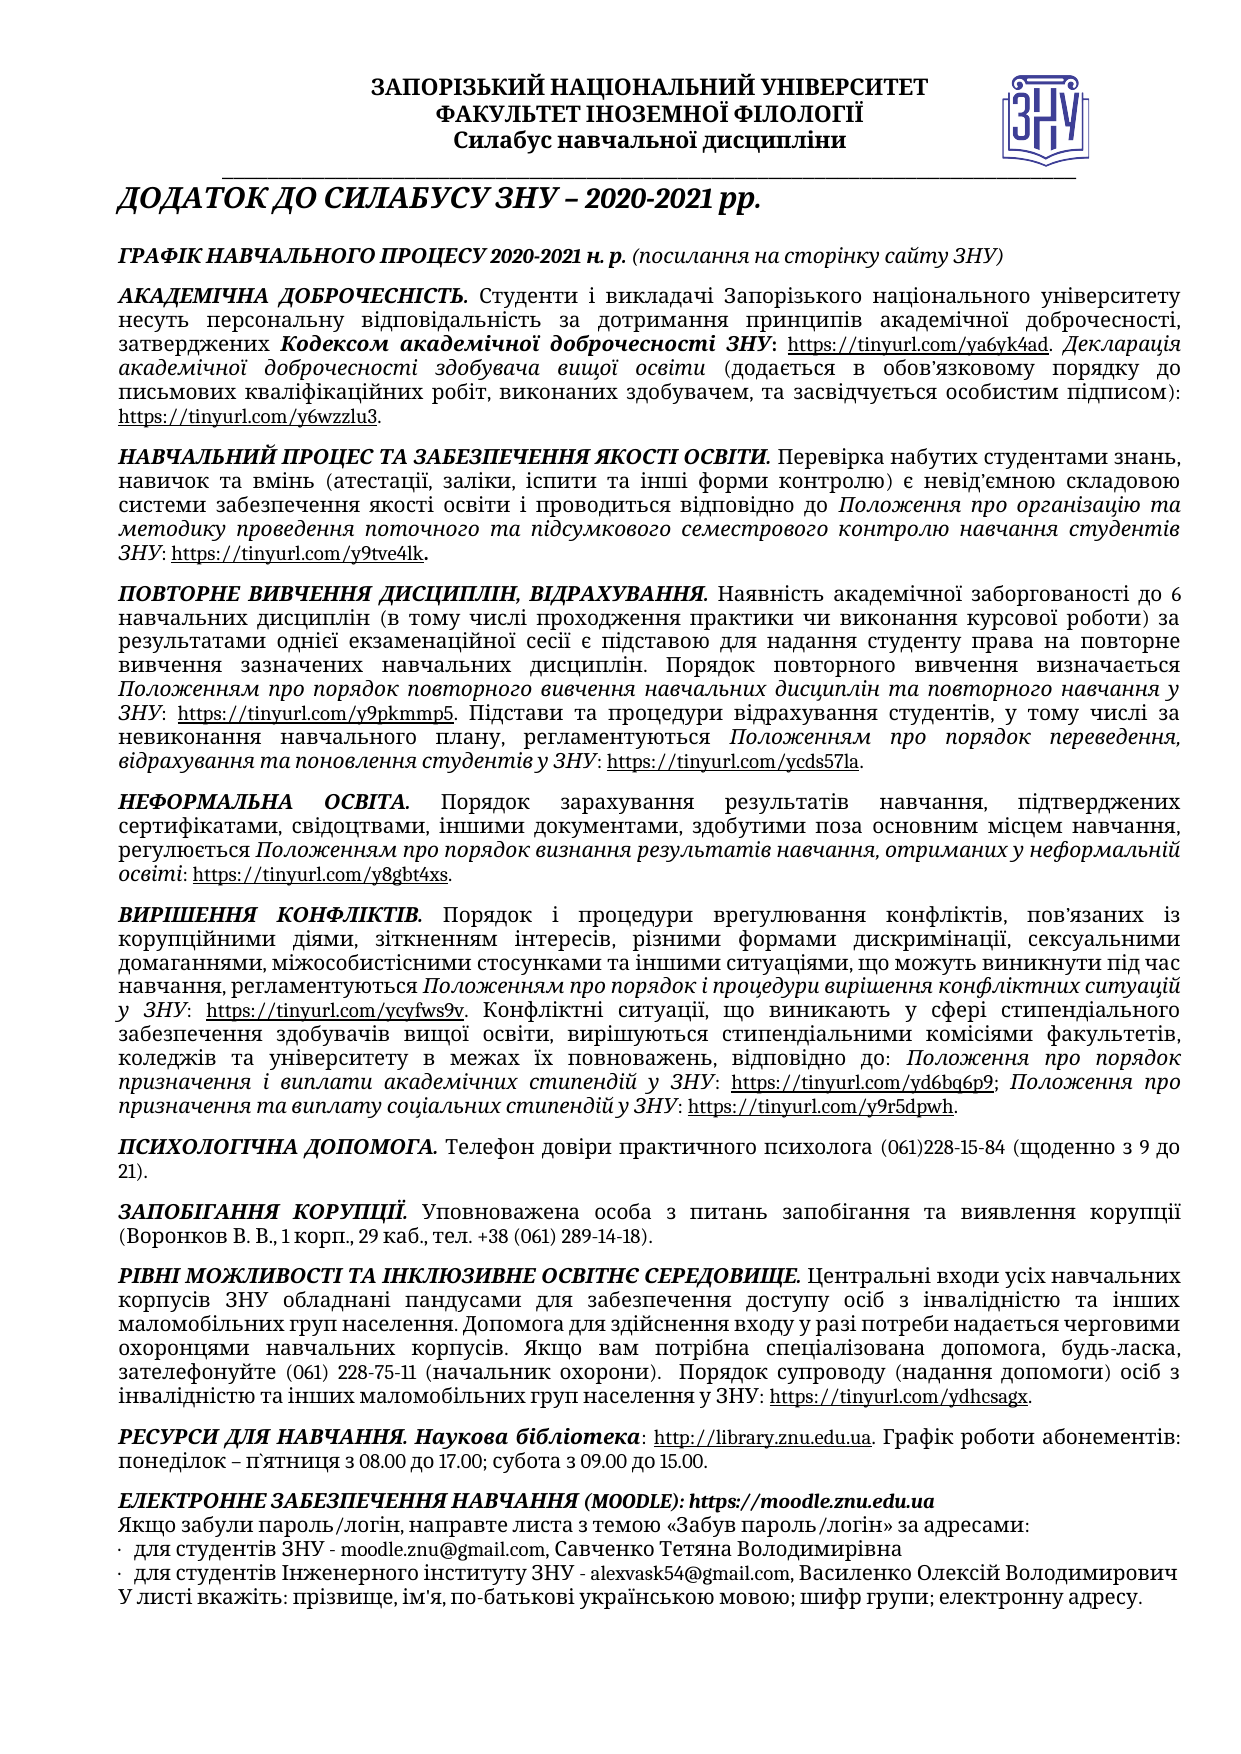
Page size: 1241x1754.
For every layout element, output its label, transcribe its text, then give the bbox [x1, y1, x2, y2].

text НАВЧАЛЬНИЙ ПРОЦЕС ТА ЗАБЕЗПЕЧЕННЯ ЯКОСТІ ОСВІТИ. Перевірка набутих студентами знань, навичок та вмінь (атестації, заліки, іспити та інші форми контролю) є невід’ємною складовою системи забезпечення якості освіти і проводиться відповідно до Положення про організацію та методику проведення поточного та підсумкового семестрового контролю навчання студентів ЗНУ: https://tinyurl.com/y9tve4lk. [118, 446, 1181, 565]
text У листі вкажіть: прізвище, ім'я, по-батькові українською мовою; шифр групи; електронну адресу. [118, 1586, 1181, 1610]
text ДОДАТОК ДО СИЛАБУСУ ЗНУ – 2020-2021 рр. [118, 182, 1181, 216]
text ПОВТОРНЕ ВИВЧЕННЯ ДИСЦИПЛІН, ВІДРАХУВАННЯ. Наявність академічної заборгованості до 6 навчальних дисциплін (в тому числі проходження практики чи виконання курсової роботи) за результатами однієї екзаменаційної сесії є підставою для надання студенту права на повторне вивчення зазначених навчальних дисциплін. Порядок повторного вивчення визначається Положенням про порядок повторного вивчення навчальних дисциплін та повторного навчання у ЗНУ: https://tinyurl.com/y9pkmmp5. Підстави та процедури відрахування студентів, у тому числі за невиконання навчального плану, регламентуються Положенням про порядок переведення, відрахування та поновлення студентів у ЗНУ: https://tinyurl.com/ycds57la. [118, 582, 1181, 774]
text · для студентів ЗНУ - moodle.znu@gmail.com, Савченко Тетяна Володимирівна [118, 1538, 1181, 1562]
text АКАДЕМІЧНА ДОБРОЧЕСНІСТЬ. Студенти і викладачі Запорізького національного університету несуть персональну відповідальність за дотримання принципів академічної доброчесності, затверджених Кодексом академічної доброчесності ЗНУ: https://tinyurl.com/ya6yk4ad. Декларація академічної доброчесності здобувача вищої освіти (додається в обов’язковому порядку до письмових кваліфікаційних робіт, виконаних здобувачем, та засвідчується особистим підписом): https://tinyurl.com/y6wzzlu3. [118, 285, 1181, 429]
text НЕФОРМАЛЬНА ОСВІТА. Порядок зарахування результатів навчання, підтверджених сертифікатами, свідоцтвами, іншими документами, здобутими поза основним місцем навчання, регулюється Положенням про порядок визнання результатів навчання, отриманих у неформальній освіті: https://tinyurl.com/y8gbt4xs. [118, 791, 1181, 886]
picture [1002, 75, 1090, 167]
text РЕСУРСИ ДЛЯ НАВЧАННЯ. Наукова бібліотека: http://library.znu.edu.ua. Графік роботи абонементів: понеділок – п`ятниця з 08.00 до 17.00; субота з 09.00 до 15.00. [118, 1426, 1181, 1473]
text · для студентів Інженерного інституту ЗНУ - alexvask54@gmail.com, Василенко Олексій Володимирович [118, 1562, 1181, 1586]
text ПСИХОЛОГІЧНА ДОПОМОГА. Телефон довіри практичного психолога (061)228-15-84 (щоденно з 9 до 21). [118, 1136, 1181, 1183]
text ВИРІШЕННЯ КОНФЛІКТІВ. Порядок і процедури врегулювання конфліктів, пов’язаних із корупційними діями, зіткненням інтересів, різними формами дискримінації, сексуальними домаганнями, міжособистісними стосунками та іншими ситуаціями, що можуть виникнути під час навчання, регламентуються Положенням про порядок і процедури вирішення конфліктних ситуацій у ЗНУ: https://tinyurl.com/ycyfws9v. Конфліктні ситуації, що виникають у сфері стипендіального забезпечення здобувачів вищої освіти, вирішуються стипендіальними комісіями факультетів, коледжів та університету в межах їх повноважень, відповідно до: Положення про порядок призначення і виплати академічних стипендій у ЗНУ: https://tinyurl.com/yd6bq6p9; Положення про призначення та виплату соціальних стипендій у ЗНУ: https://tinyurl.com/y9r5dpwh. [118, 903, 1181, 1119]
text ГРАФІК НАВЧАЛЬНОГО ПРОЦЕСУ 2020-2021 н. р. (посилання на сторінку сайту ЗНУ) [118, 244, 1181, 268]
text Якщо забули пароль/логін, направте листа з темою «Забув пароль/логін» за адресами: [118, 1514, 1181, 1538]
text ЕЛЕКТРОННЕ ЗАБЕЗПЕЧЕННЯ НАВЧАННЯ (MOODLE): https://moodle.znu.edu.ua [118, 1490, 1181, 1514]
text РІВНІ МОЖЛИВОСТІ ТА ІНКЛЮЗИВНЕ ОСВІТНЄ СЕРЕДОВИЩЕ. Центральні входи усіх навчальних корпусів ЗНУ обладнані пандусами для забезпечення доступу осіб з інвалідністю та інших маломобільних груп населення. Допомога для здійснення входу у разі потреби надається черговими охоронцями навчальних корпусів. Якщо вам потрібна спеціалізована допомога, будь-ласка, зателефонуйте (061) 228-75-11 (начальник охорони). Порядок супроводу (надання допомоги) осіб з інвалідністю та інших маломобільних груп населення у ЗНУ: https://tinyurl.com/ydhcsagx. [118, 1265, 1181, 1409]
text ЗАПОБІГАННЯ КОРУПЦІЇ. Уповноважена особа з питань запобігання та виявлення корупції (Воронков В. В., 1 корп., 29 каб., тел. +38 (061) 289-14-18). [118, 1200, 1181, 1248]
